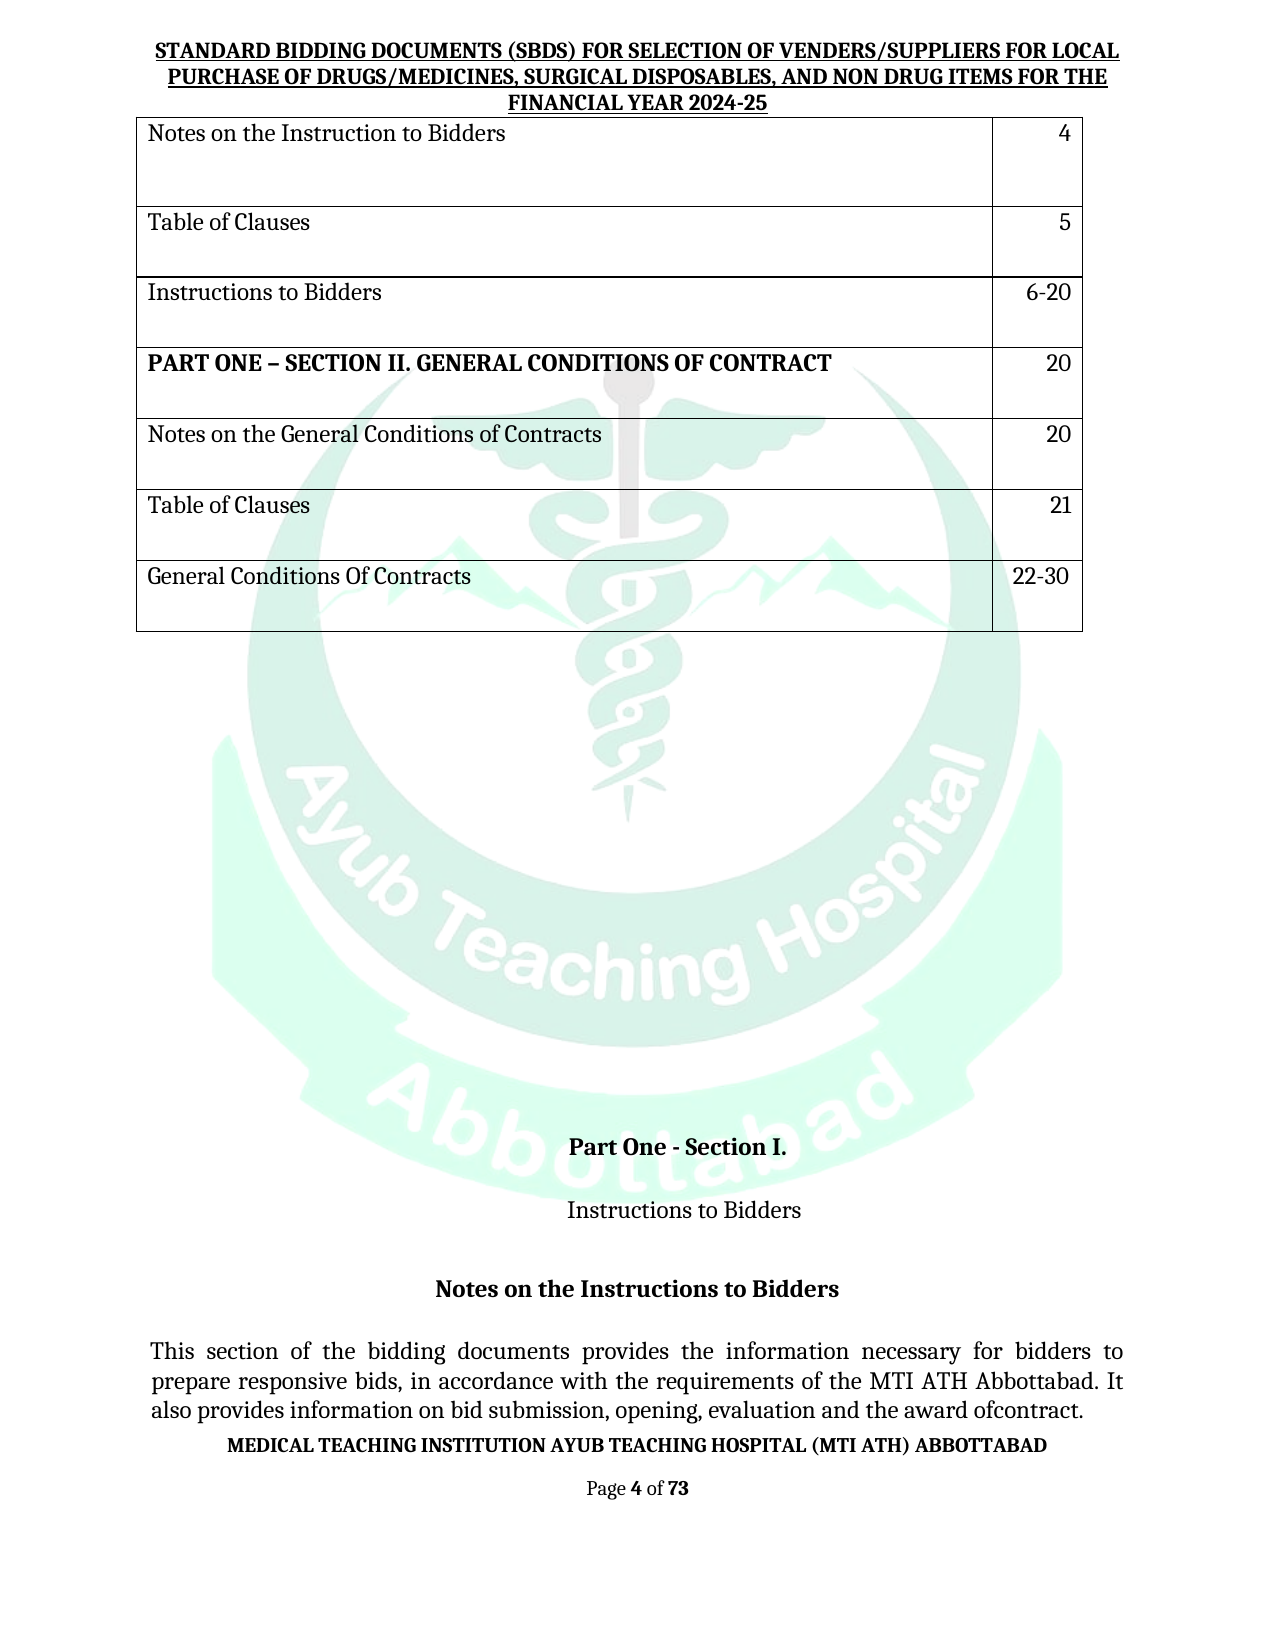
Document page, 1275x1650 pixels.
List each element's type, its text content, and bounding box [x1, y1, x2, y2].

text This section of the bidding documents provides the information necessary for bidders to prepare responsive bids, in accordance with the requirements of the MTI ATH Abbottabad. It also provides information on bid submission, opening, evaluation and the award ofcontract. [150, 1337, 1125, 1425]
table_cell Table of Clauses [137, 207, 992, 276]
table_cell 21 [993, 490, 1082, 560]
table_cell Instructions to Bidders [137, 278, 992, 347]
table_cell 22-30 [993, 561, 1082, 631]
table_cell PART ONE – SECTION II. GENERAL CONDITIONS OF CONTRACT [137, 348, 992, 418]
table_cell 4 [993, 118, 1082, 206]
subtitle Notes on the Instructions to Bidders [187, 1275, 1088, 1304]
subtitle Instructions to Bidders [150, 1196, 801, 1225]
text Part One - Section I. [150, 1133, 787, 1162]
table_cell Notes on the Instruction to Bidders [137, 118, 992, 206]
table_cell General Conditions Of Contracts [137, 561, 992, 631]
table_cell Notes on the General Conditions of Contracts [137, 419, 992, 489]
table_cell 5 [993, 207, 1082, 276]
table_cell 20 [993, 348, 1082, 418]
table_cell 20 [993, 419, 1082, 489]
table_cell 6-20 [993, 278, 1082, 347]
table_cell Table of Clauses [137, 490, 992, 560]
